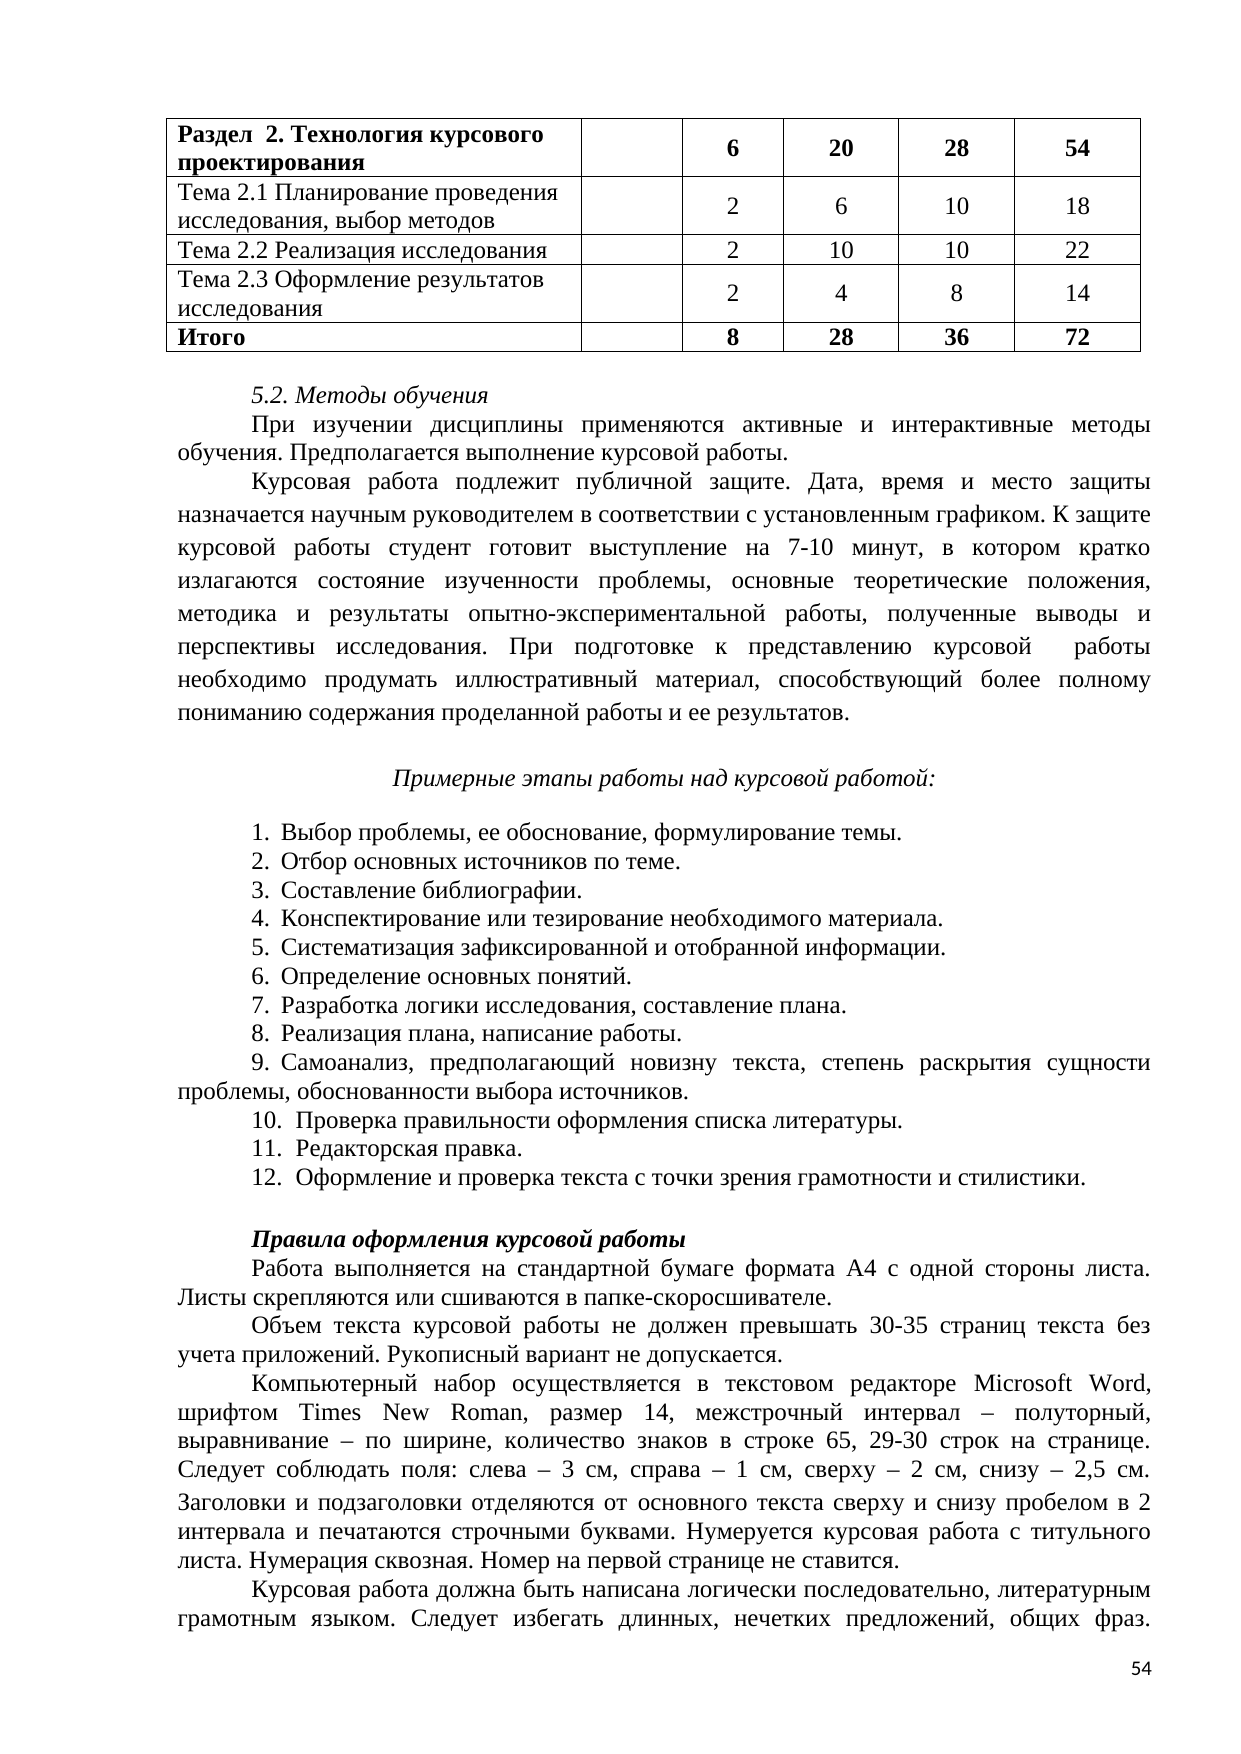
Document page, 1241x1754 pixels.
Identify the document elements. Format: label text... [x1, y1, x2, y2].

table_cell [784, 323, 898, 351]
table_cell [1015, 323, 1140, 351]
list При изучении дисциплины применяются активные и интерактивные методы обучения. Предполагается выполнение курсовой работы. [177, 409, 1152, 466]
list Самоанализ, предполагающий новизну текста, степень раскрытия сущности проблемы, обоснованности выбора источников. [177, 1047, 1152, 1105]
list Систематизация зафиксированной и отобранной информации. [177, 932, 1152, 961]
list Выбор проблемы, ее обоснование, формулирование темы. [177, 817, 1152, 846]
table_cell Тема 2.3 Оформление результатов исследования [167, 265, 581, 321]
table_cell 2 [683, 235, 783, 263]
text Курсовая работа подлежит публичной защите. Дата, время и место защиты назначается научным руководителем в соответствии с установленным графиком. К защите курсовой работы студент готовит выступление на 7-10 минут, в котором кратко излагаются состояние изученности проблемы, основные теоретические положения, методика и результаты опытно-экспериментальной работы, полученные выводы и перспективы исследования. При подготовке к представлению курсовой работы необходимо продумать иллюстративный материал, способствующий более полному пониманию содержания проделанной работы и ее результатов. [177, 466, 1152, 726]
list Определение основных понятий. [177, 961, 1152, 990]
table_cell Раздел 2. Технология курсового проектирования [167, 119, 581, 176]
list Разработка логики исследования, составление плана. [177, 990, 1152, 1018]
list Составление библиографии. [177, 875, 1152, 903]
table_cell 6 [784, 177, 898, 234]
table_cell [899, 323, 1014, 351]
table_cell 54 [1015, 119, 1140, 176]
table_cell 28 [899, 119, 1014, 176]
text Компьютерный набор осуществляется в текстовом редакторе Microsoft Word, шрифтом Times New Roman, размер 14, межстрочный интервал – полуторный, выравнивание – по ширине, количество знаков в строке 65, 29-30 строк на странице. Следует соблюдать поля: слева – 3 см, справа – 1 см, сверху – 2 см, снизу – 2,5 см. Заголовки и подзаголовки отделяются от основного текста сверху и снизу пробелом в 2 интервала и печатаются строчными буквами. Нумеруется курсовая работа с титульного листа. Нумерация сквозная. Номер на первой странице не ставится. [177, 1368, 1152, 1574]
table_cell 4 [784, 265, 898, 321]
table_cell Тема 2.2 Реализация исследования [167, 235, 581, 263]
list Отбор основных источников по теме. [177, 846, 1152, 875]
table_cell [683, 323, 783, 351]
table_cell [582, 177, 682, 234]
table_cell [582, 265, 682, 321]
list Проверка правильности оформления списка литературы. [177, 1105, 1152, 1133]
list Конспектирование или тезирование необходимого материала. [177, 903, 1152, 932]
table_cell 2 [683, 265, 783, 321]
table_cell [582, 119, 682, 176]
text Работа выполняется на стандартной бумаге формата А4 с одной стороны листа. Листы скрепляются или сшиваются в папке-скоросшивателе. [177, 1253, 1152, 1310]
table_cell 10 [899, 235, 1014, 263]
table_cell Итого [167, 323, 581, 351]
table_cell 8 [899, 265, 1014, 321]
table_cell 10 [899, 177, 1014, 234]
text Примерные этапы работы над курсовой работой: [177, 763, 1152, 792]
table_cell 20 [784, 119, 898, 176]
text 5.2. Методы обучения [177, 380, 1152, 409]
list Реализация плана, написание работы. [177, 1018, 1152, 1047]
table_cell 6 [683, 119, 783, 176]
list Оформление и проверка текста с точки зрения грамотности и стилистики. [177, 1162, 1152, 1191]
text Объем текста курсовой работы не должен превышать 30-35 страниц текста без учета приложений. Рукописный вариант не допускается. [177, 1310, 1152, 1368]
table_cell 14 [1015, 265, 1140, 321]
table_cell 18 [1015, 177, 1140, 234]
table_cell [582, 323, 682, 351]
list Редакторская правка. [177, 1133, 1152, 1162]
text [177, 1574, 1152, 1631]
table_cell 22 [1015, 235, 1140, 263]
table_cell 10 [784, 235, 898, 263]
text Правила оформления курсовой работы [177, 1224, 1152, 1253]
table_cell [582, 235, 682, 263]
table_cell 2 [683, 177, 783, 234]
table_cell Тема 2.1 Планирование проведения исследования, выбор методов [167, 177, 581, 234]
